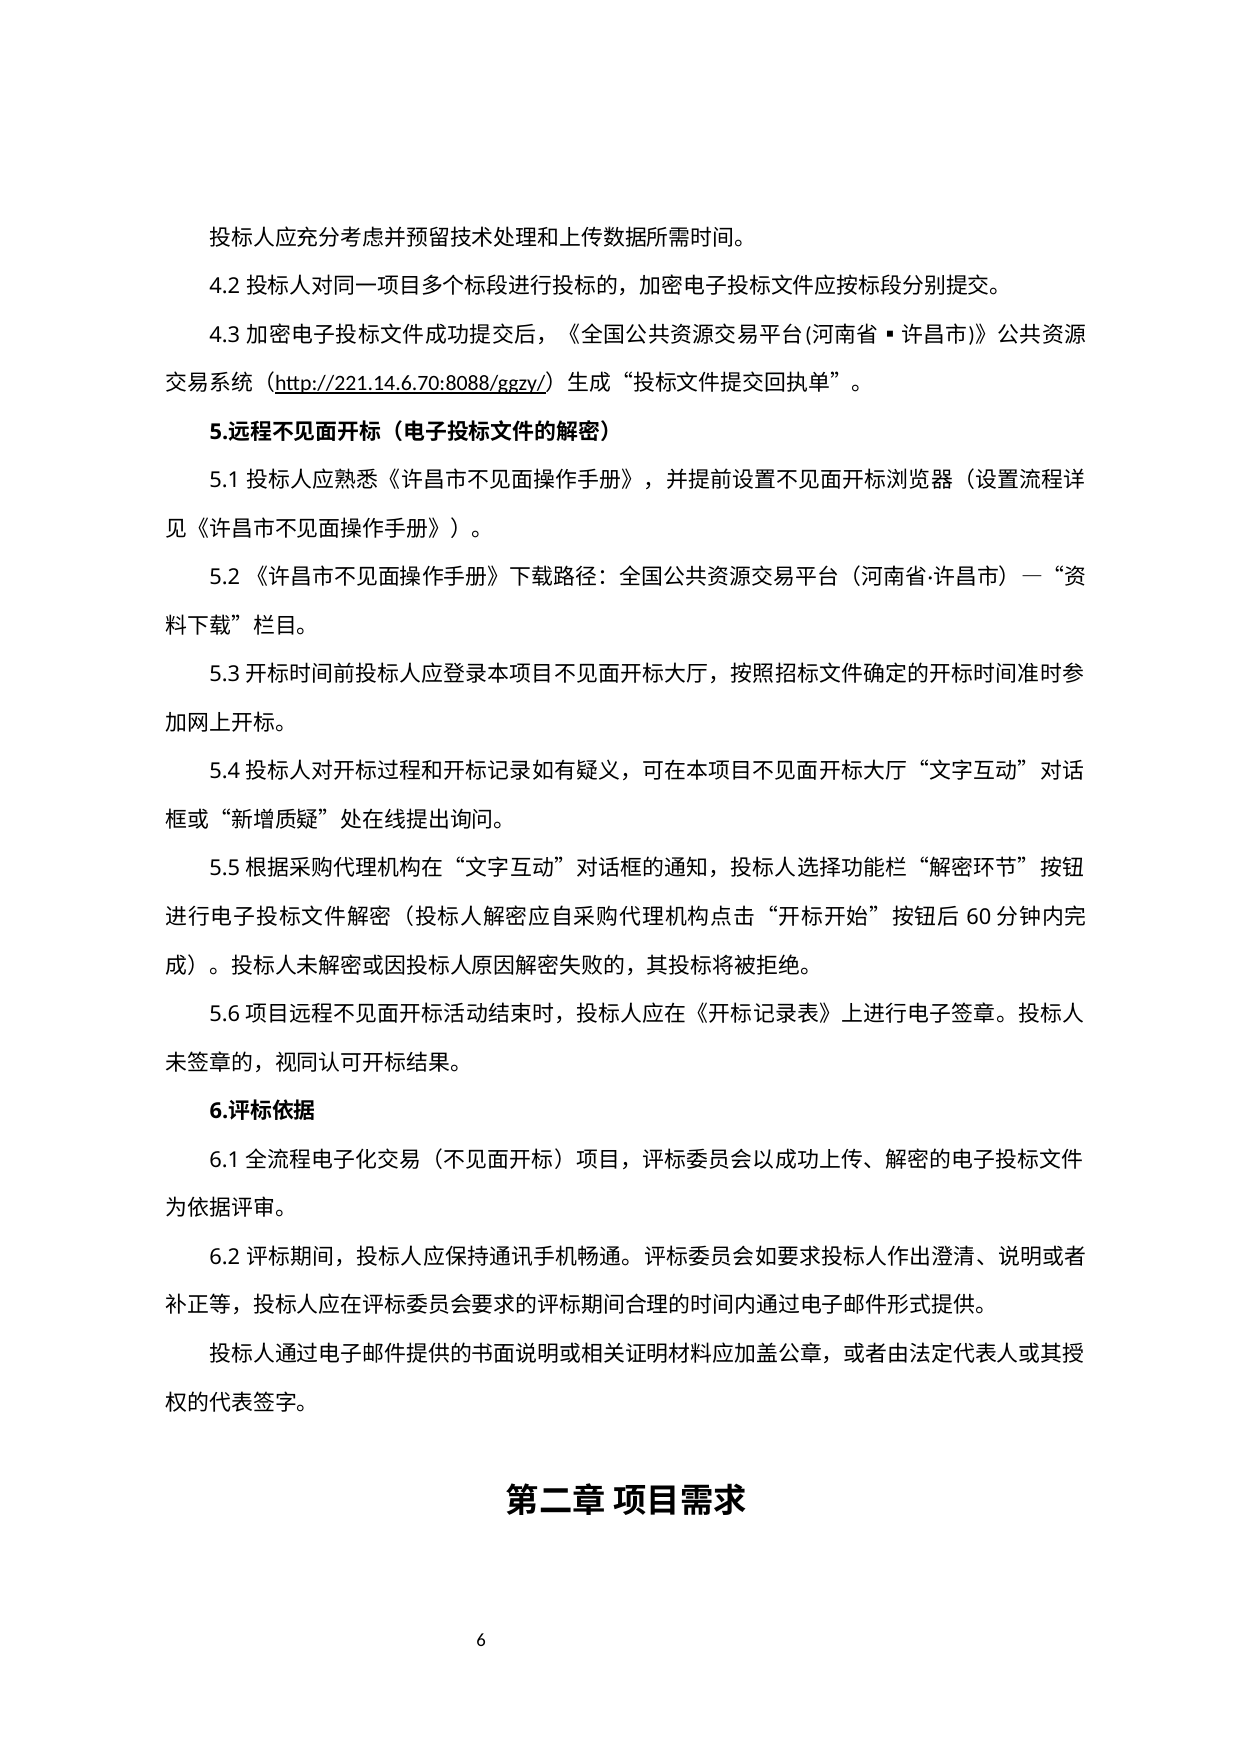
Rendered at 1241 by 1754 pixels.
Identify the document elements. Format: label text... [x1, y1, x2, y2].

text 投标人通过电子邮件提供的书面说明或相关证明材料应加盖公章，或者由法定代表人或其授权的代表签字。 [165, 1335, 1087, 1417]
text 5.5根据采购代理机构在“文字互动”对话框的通知，投标人选择功能栏“解密环节”按钮进行电子投标文件解密（投标人解密应自采购代理机构点击“开标开始”按钮后60分钟内完成）。投标人未解密或因投标人原因解密失败的，其投标将被拒绝。 [165, 850, 1087, 980]
text 投标人应充分考虑并预留技术处理和上传数据所需时间。 [165, 219, 1087, 252]
text 4.3 加密电子投标文件成功提交后，《全国公共资源交易平台(河南省▪许昌市)》公共资源交易系统（http://221.14.6.70:8088/ggzy/）生成“投标文件提交回执单”。 [165, 316, 1087, 397]
text 4.2 投标人对同一项目多个标段进行投标的，加密电子投标文件应按标段分别提交。 [165, 268, 1087, 300]
text 5.4投标人对开标过程和开标记录如有疑义，可在本项目不见面开标大厅“文字互动”对话框或“新增质疑”处在线提出询问。 [165, 753, 1087, 834]
text 5.3开标时间前投标人应登录本项目不见面开标大厅，按照招标文件确定的开标时间准时参加网上开标。 [165, 656, 1087, 737]
text 6.评标依据 [165, 1093, 1087, 1125]
list 项目需求 [165, 1465, 1087, 1530]
text 6.1全流程电子化交易（不见面开标）项目，评标委员会以成功上传、解密的电子投标文件为依据评审。 [165, 1141, 1087, 1222]
text 5.2 《许昌市不见面操作手册》下载路径：全国公共资源交易平台（河南省·许昌市）—“资料下载”栏目。 [165, 559, 1087, 640]
text 5.远程不见面开标（电子投标文件的解密） [165, 413, 1087, 446]
text 6.2 评标期间，投标人应保持通讯手机畅通。评标委员会如要求投标人作出澄清、说明或者补正等，投标人应在评标委员会要求的评标期间合理的时间内通过电子邮件形式提供。 [165, 1238, 1087, 1319]
text 5.6项目远程不见面开标活动结束时，投标人应在《开标记录表》上进行电子签章。投标人未签章的，视同认可开标结果。 [165, 996, 1087, 1077]
text 5.1 投标人应熟悉《许昌市不见面操作手册》，并提前设置不见面开标浏览器（设置流程详见《许昌市不见面操作手册》）。 [165, 462, 1087, 543]
